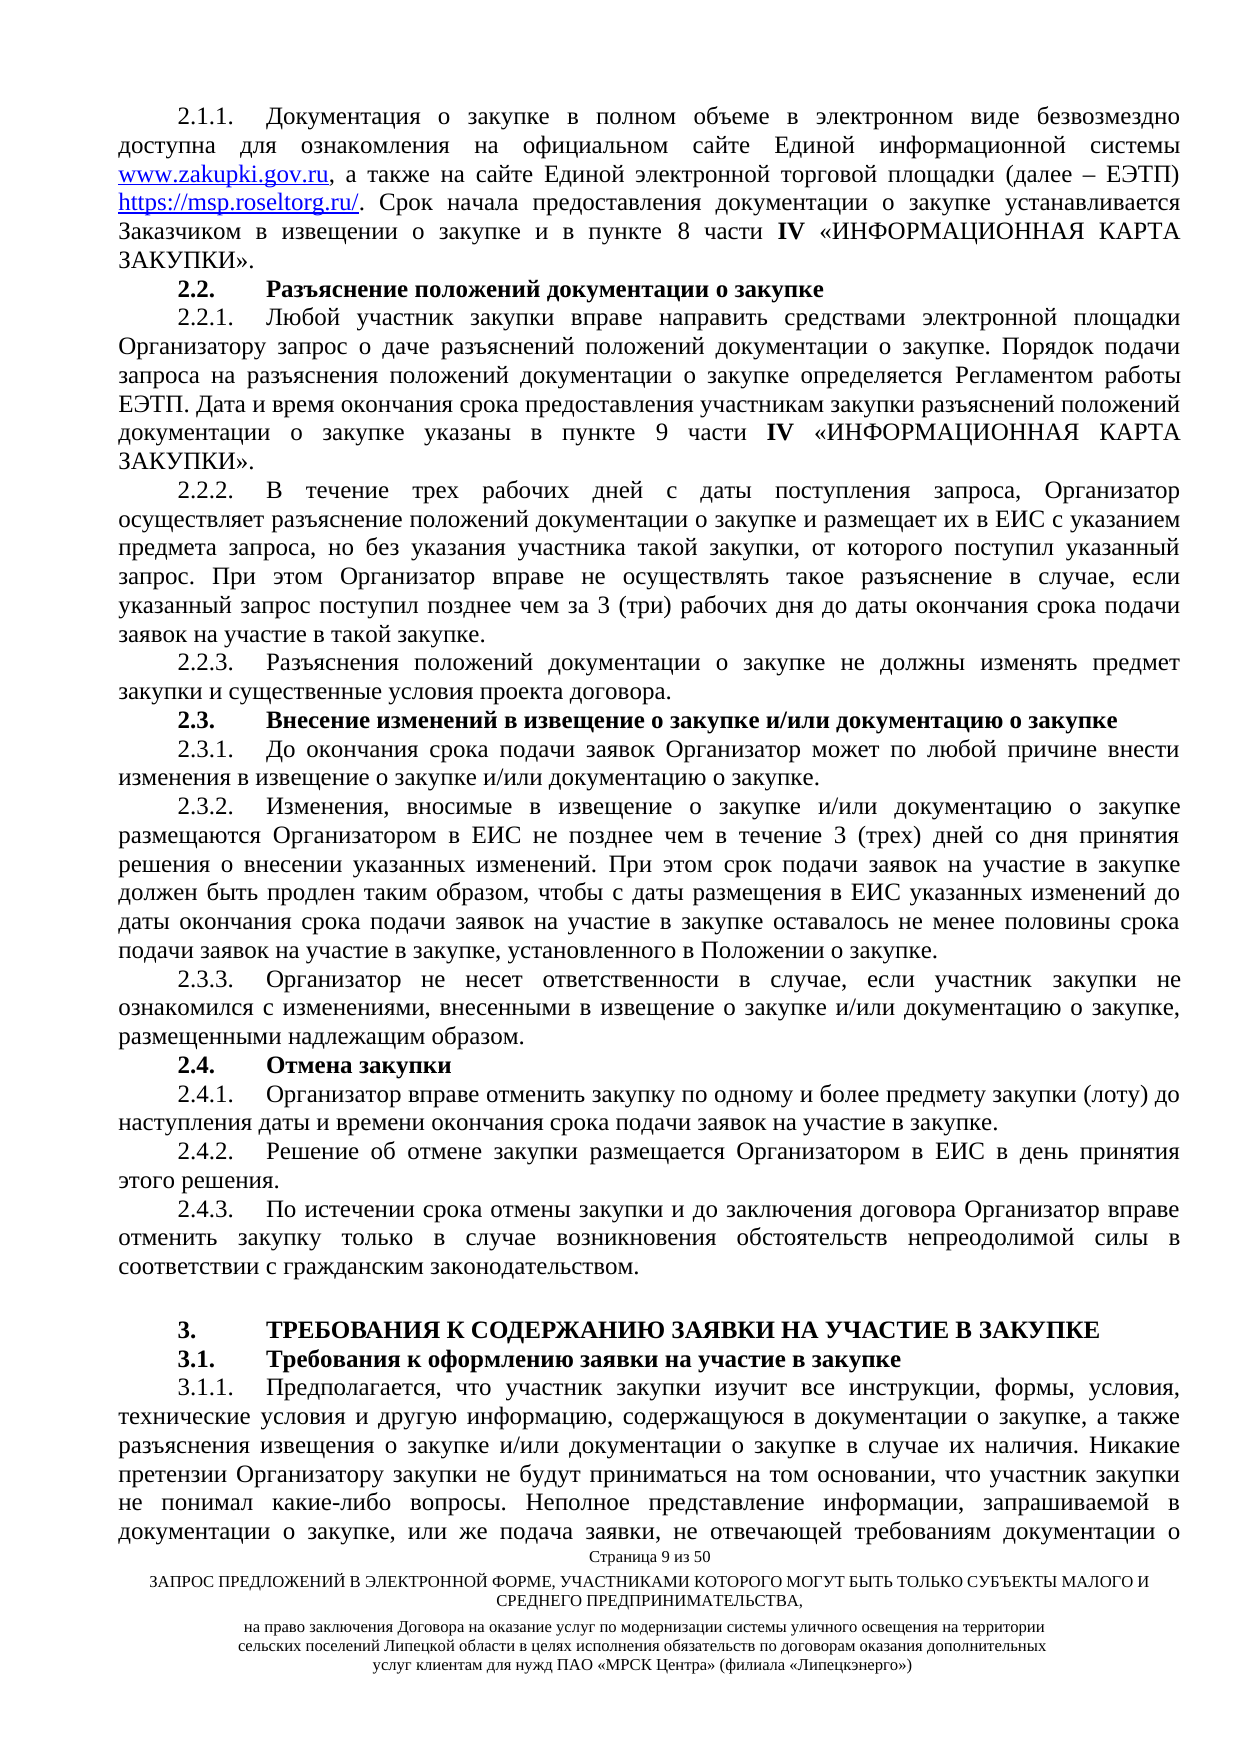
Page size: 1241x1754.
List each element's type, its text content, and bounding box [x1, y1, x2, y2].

subtitle Требования к оформлению заявки на участие в закупке [118, 1344, 1181, 1372]
subtitle Разъяснения положений документации о закупке не должны изменять предмет закупки и существенные условия проекта договора. [118, 647, 1181, 705]
subtitle Внесение изменений в извещение о закупке и/или документацию о закупке [118, 705, 1181, 734]
subtitle В течение трех рабочих дней с даты поступления запроса, Организатор осуществляет разъяснение положений документации о закупке и размещает их в ЕИС с указанием предмета запроса, но без указания участника такой закупки, от которого поступил указанный запрос. При этом Организатор вправе не осуществлять такое разъяснение в случае, если указанный запрос поступил позднее чем за 3 (три) рабочих дня до даты окончания срока подачи заявок на участие в такой закупке. [118, 475, 1181, 647]
subtitle ТРЕБОВАНИЯ К СОДЕРЖАНИЮ ЗАЯВКИ НА УЧАСТИЕ В ЗАКУПКЕ [118, 1315, 1181, 1344]
subtitle Изменения, вносимые в извещение о закупке и/или документацию о закупке размещаются Организатором в ЕИС не позднее чем в течение 3 (трех) дней со дня принятия решения о внесении указанных изменений. При этом срок подачи заявок на участие в закупке должен быть продлен таким образом, чтобы с даты размещения в ЕИС указанных изменений до даты окончания срока подачи заявок на участие в закупке оставалось не менее половины срока подачи заявок на участие в закупке, установленного в Положении о закупке. [118, 791, 1181, 964]
subtitle Организатор не несет ответственности в случае, если участник закупки не ознакомился с изменениями, внесенными в извещение о закупке и/или документацию о закупке, размещенными надлежащим образом. [118, 964, 1181, 1050]
subtitle Организатор вправе отменить закупку по одному и более предмету закупки (лоту) до наступления даты и времени окончания срока подачи заявок на участие в закупке. [118, 1079, 1181, 1136]
subtitle Любой участник закупки вправе направить средствами электронной площадки Организатору запрос о даче разъяснений положений документации о закупке. Порядок подачи запроса на разъяснения положений документации о закупке определяется Регламентом работы ЕЭТП. Дата и время окончания срока предоставления участникам закупки разъяснений положений документации о закупке указаны в пункте 9 части IV «ИНФОРМАЦИОННАЯ КАРТА ЗАКУПКИ». [118, 302, 1181, 475]
subtitle Отмена закупки [118, 1050, 1181, 1079]
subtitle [118, 1372, 1181, 1545]
subtitle До окончания срока подачи заявок Организатор может по любой причине внести изменения в извещение о закупке и/или документацию о закупке. [118, 734, 1181, 791]
subtitle Документация о закупке в полном объеме в электронном виде безвозмездно доступна для ознакомления на официальном сайте Единой информационной системы www.zakupki.gov.ru, а также на сайте Единой электронной торговой площадки (далее – ЕЭТП) https://msp.roseltorg.ru/. Срок начала предоставления документации о закупке устанавливается Заказчиком в извещении о закупке и в пункте 8 части IV «ИНФОРМАЦИОННАЯ КАРТА ЗАКУПКИ». [118, 101, 1181, 274]
subtitle Разъяснение положений документации о закупке [118, 274, 1181, 302]
subtitle По истечении срока отмены закупки и до заключения договора Организатор вправе отменить закупку только в случае возникновения обстоятельств непреодолимой силы в соответствии с гражданским законодательством. [118, 1194, 1181, 1280]
subtitle Решение об отмене закупки размещается Организатором в ЕИС в день принятия этого решения. [118, 1136, 1181, 1194]
